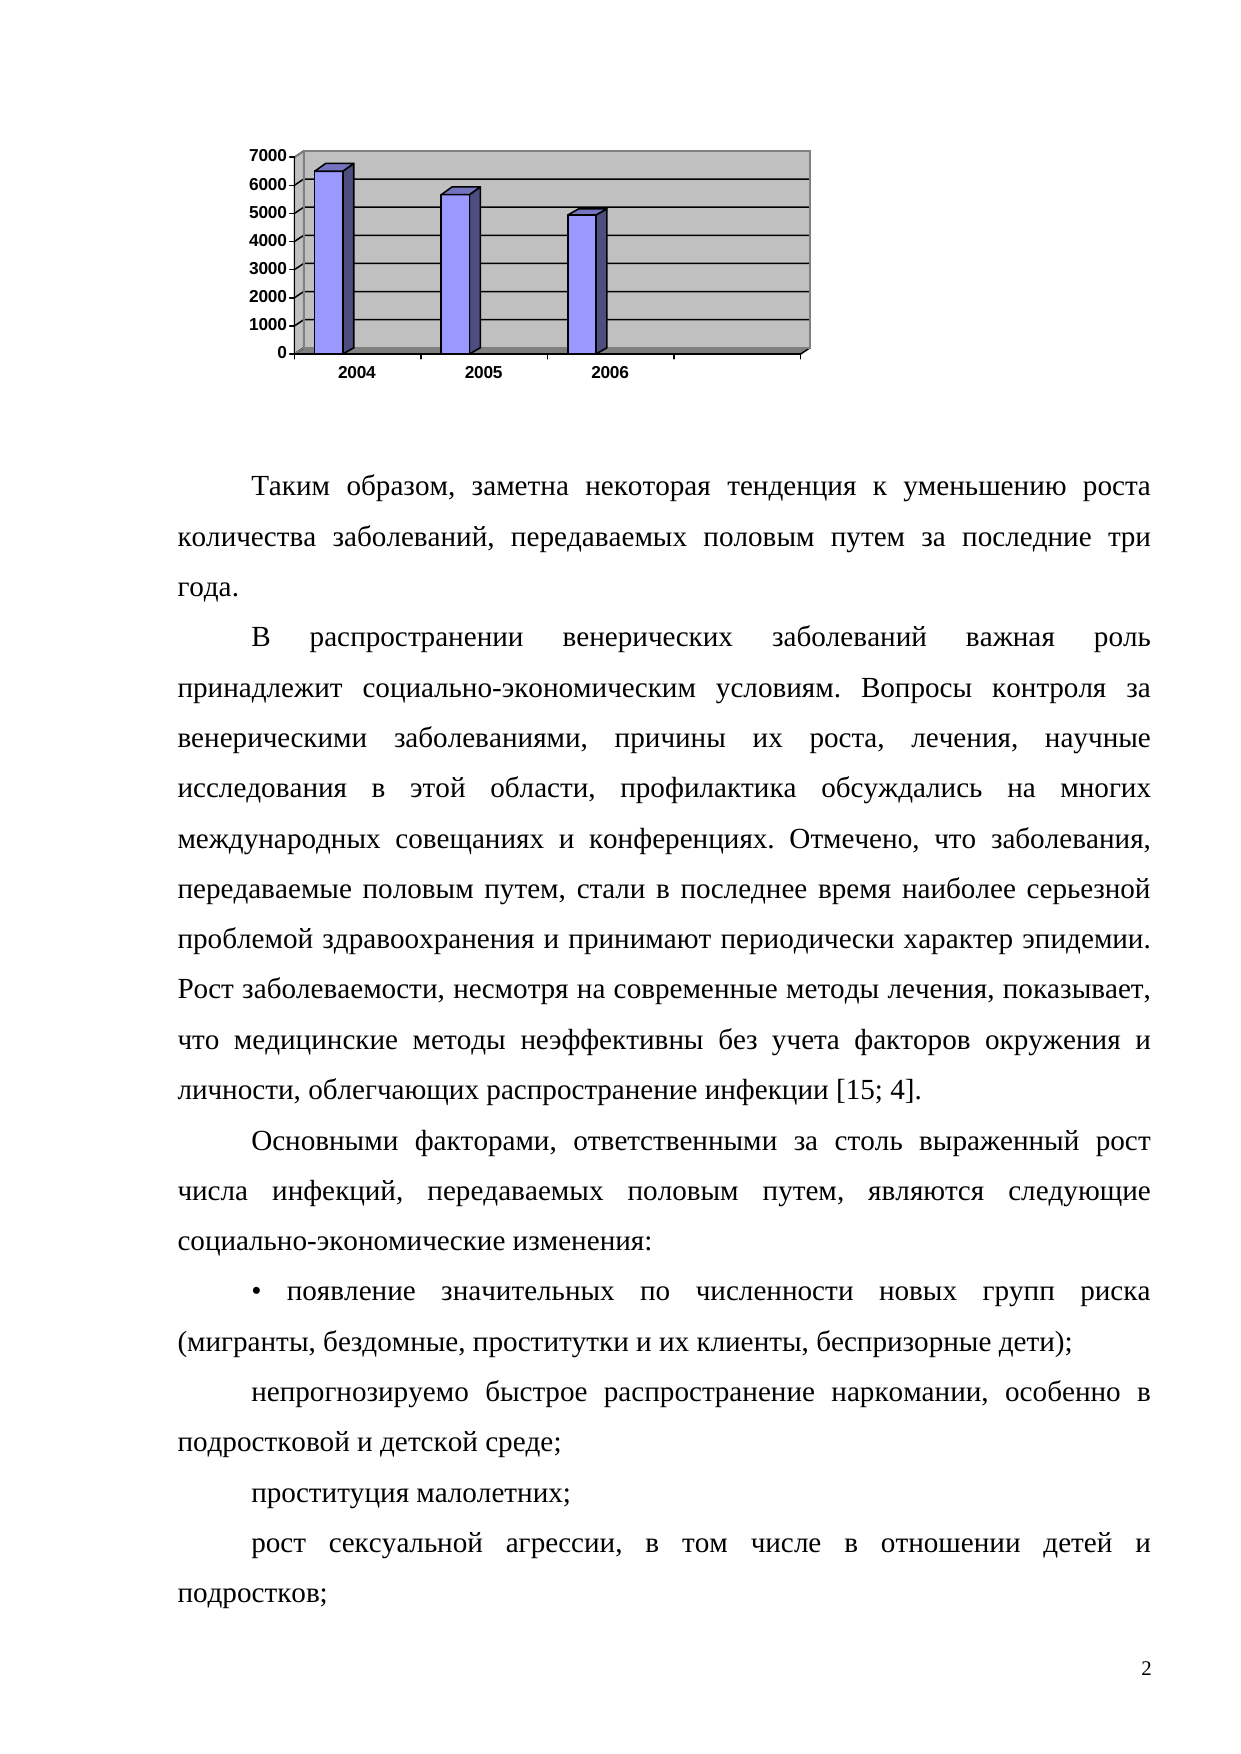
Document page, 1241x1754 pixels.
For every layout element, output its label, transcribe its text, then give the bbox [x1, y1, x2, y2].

text • появление значительных по численности новых групп риска (мигранты, бездомные, проститутки и их клиенты, беспризорные дети); [177, 1273, 1152, 1357]
text проституция малолетних; [177, 1475, 1152, 1508]
text рост сексуальной агрессии, в том числе в отношении детей и подростков; [177, 1525, 1152, 1609]
text Таким образом, заметна некоторая тенденция к уменьшению роста количества заболеваний, передаваемых половым путем за последние три года. [177, 468, 1152, 603]
text В распространении венерических заболеваний важная роль принадлежит социально-экономическим условиям. Вопросы контроля за венерическими заболеваниями, причины их роста, лечения, научные исследования в этой области, профилактика обсуждались на многих международных совещаниях и конференциях. Отмечено, что заболевания, передаваемые половым путем, стали в последнее время наиболее серьезной проблемой здравоохранения и принимают периодически характер эпидемии. Рост заболеваемости, несмотря на современные методы лечения, показывает, что медицинские методы неэффективны без учета факторов окружения и личности, облегчающих распространение инфекции [15; 4]. [177, 619, 1152, 1106]
text Основными факторами, ответственными за столь выраженный рост числа инфекций, передаваемых половым путем, являются следующие социально-экономические изменения: [177, 1123, 1152, 1257]
text непрогнозируемо быстрое распространение наркомании, особенно в подростковой и детской среде; [177, 1374, 1152, 1458]
